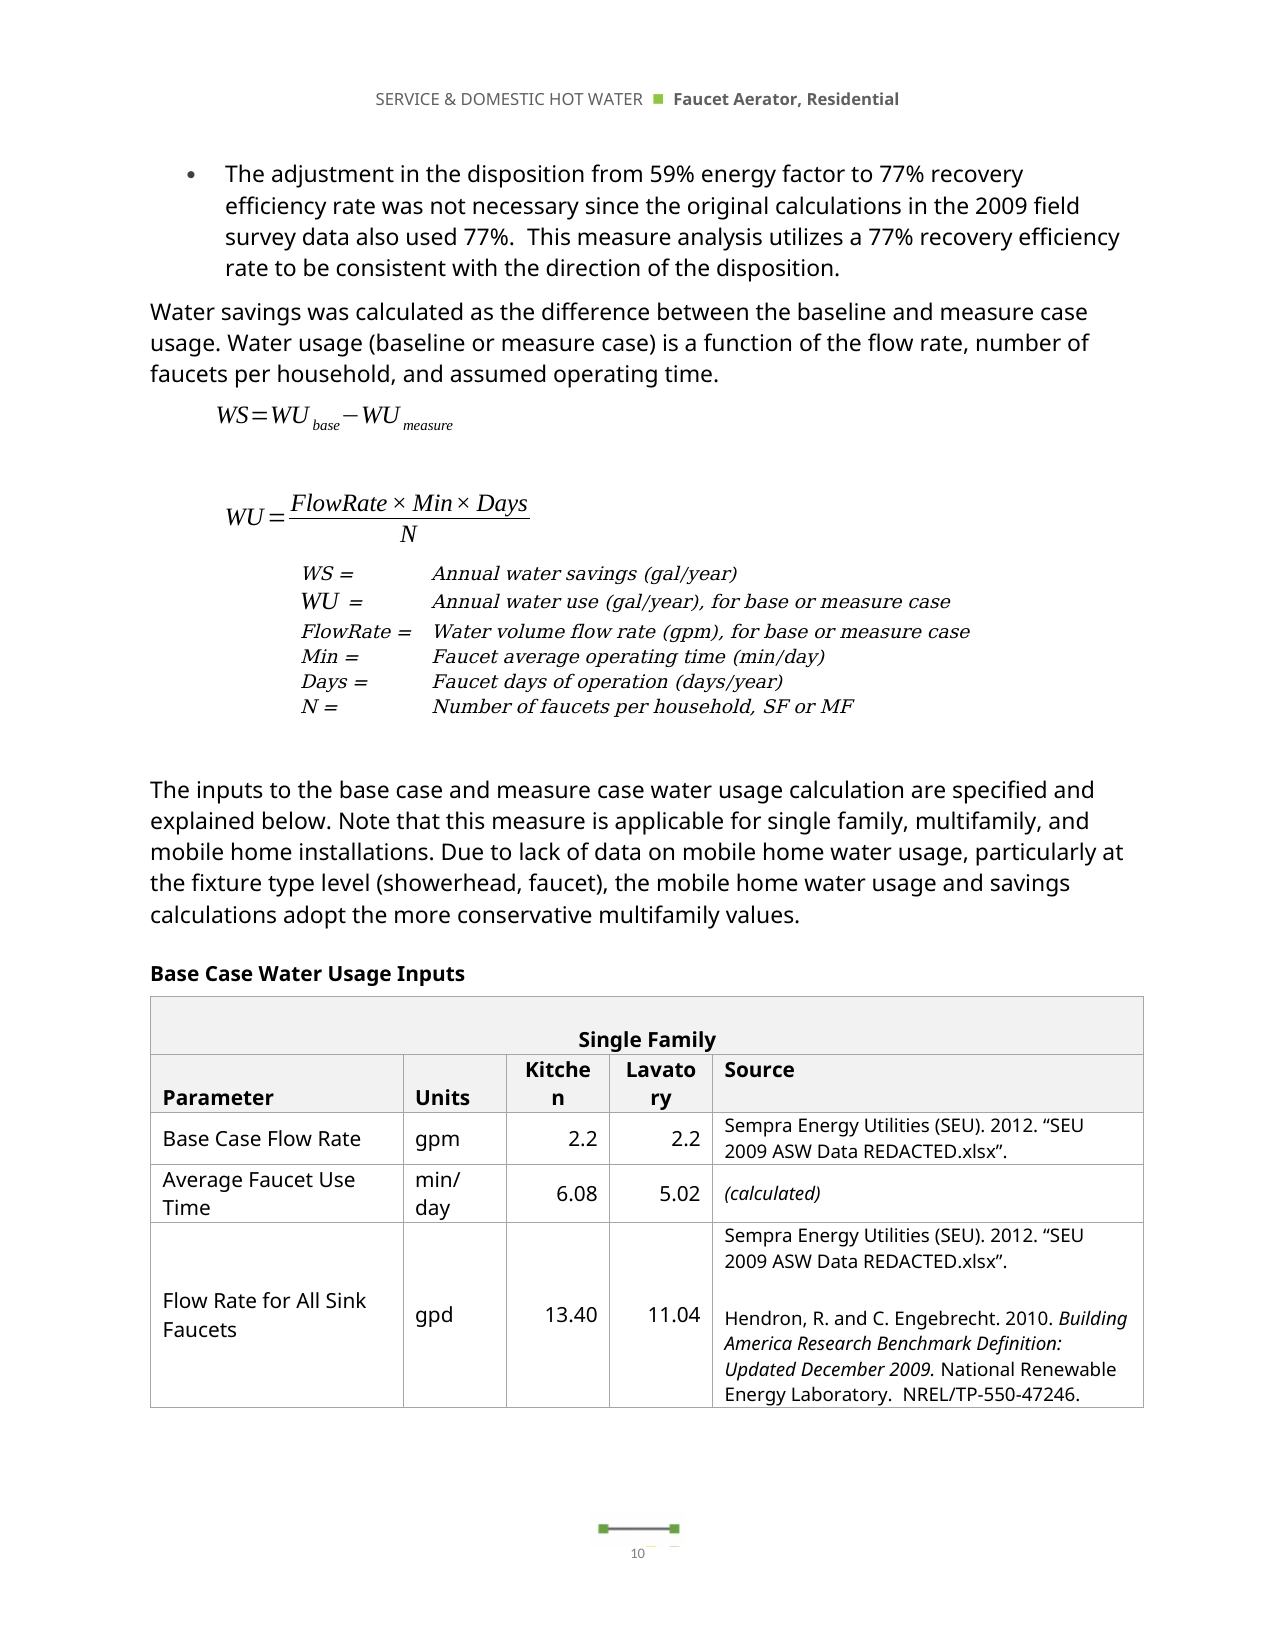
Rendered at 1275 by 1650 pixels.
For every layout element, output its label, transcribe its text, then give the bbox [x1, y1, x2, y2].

table_cell 5.02 [610, 1165, 712, 1222]
text WS = Annual water savings (gal/year) [300, 561, 1125, 584]
text FlowRate = Water volume flow rate (gpm), for base or measure case [300, 619, 1125, 642]
text The adjustment in the disposition from 59% energy factor to 77% recovery efficiency rate was not necessary since the original calculations in the 2009 field survey data also used 77%. This measure analysis utilizes a 77% recovery efficiency rate to be consistent with the direction of the disposition. [187, 158, 1125, 283]
text = Annual water use (gal/year), for base or measure case [300, 586, 1125, 617]
table_cell Parameter [151, 1055, 403, 1112]
table_cell 11.04 [610, 1223, 712, 1407]
table_cell Base Case Flow Rate [151, 1113, 403, 1164]
table_cell gpd [404, 1223, 506, 1407]
text N = Number of faucets per household, SF or MF [300, 694, 1125, 717]
table_cell Units [404, 1055, 506, 1112]
table_cell Flow Rate for All Sink Faucets [151, 1223, 403, 1407]
table_cell 2.2 [507, 1113, 609, 1164]
table_cell 13.40 [507, 1223, 609, 1407]
table_cell (calculated) [713, 1165, 1143, 1222]
table_cell Source [713, 1055, 1143, 1112]
table_cell Sempra Energy Utilities (SEU). 2012. “SEU 2009 ASW Data REDACTED.xlsx”. [713, 1113, 1143, 1164]
text Days = Faucet days of operation (days/year) [300, 669, 1125, 692]
text Base Case Water Usage Inputs [150, 959, 1125, 987]
table_cell 6.08 [507, 1165, 609, 1222]
table_cell min/day [404, 1165, 506, 1222]
text Water savings was calculated as the difference between the baseline and measure case usage. Water usage (baseline or measure case) is a function of the flow rate, number of faucets per household, and assumed operating time. [150, 296, 1125, 389]
table_header Single Family [151, 997, 1143, 1054]
picture [589, 1512, 684, 1547]
table_cell Lavatory [610, 1055, 712, 1112]
table_cell Kitchen [507, 1055, 609, 1112]
text The inputs to the base case and measure case water usage calculation are specified and explained below. Note that this measure is applicable for single family, multifamily, and mobile home installations. Due to lack of data on mobile home water usage, particularly at the fixture type level (showerhead, faucet), the mobile home water usage and savings calculations adopt the more conservative multifamily values. [150, 774, 1125, 930]
table_cell gpm [404, 1113, 506, 1164]
table_cell Average Faucet Use Time [151, 1165, 403, 1222]
text Min = Faucet average operating time (min/day) [300, 644, 1125, 667]
table_cell 2.2 [610, 1113, 712, 1164]
